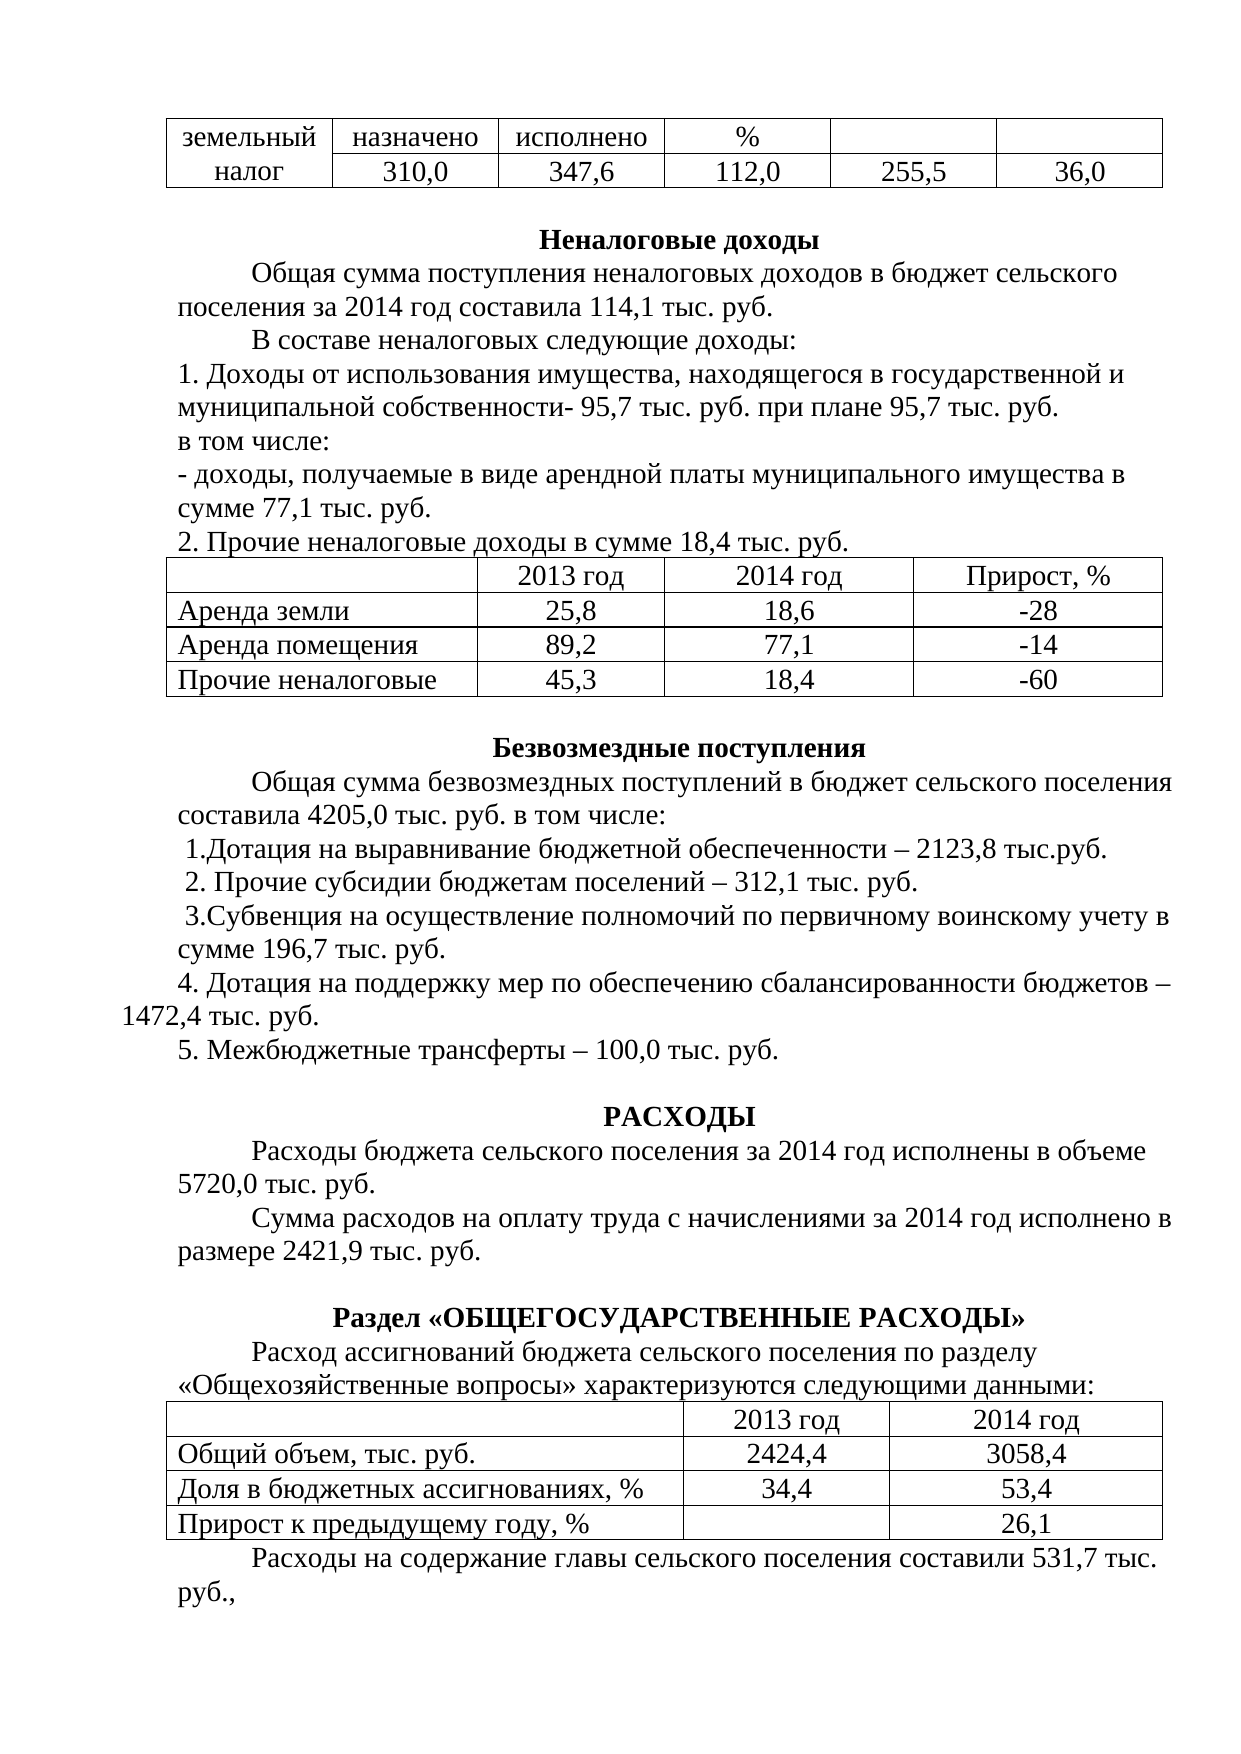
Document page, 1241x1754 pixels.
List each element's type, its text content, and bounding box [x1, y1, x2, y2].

table_cell [997, 119, 1162, 153]
text 4. Дотация на поддержку мер по обеспечению сбалансированности бюджетов – 1472,4 тыс. руб. [121, 965, 1181, 1032]
text 1. Доходы от использования имущества, находящегося в государственной и муниципальной собственности- 95,7 тыс. руб. при плане 95,7 тыс. руб. [177, 356, 1181, 423]
text Расход ассигнований бюджета сельского поселения по разделу «Общехозяйственные вопросы» характеризуются следующими данными: [177, 1334, 1181, 1401]
table_header [167, 558, 477, 592]
table_cell Прочие неналоговые [167, 662, 477, 696]
text 2. Прочие неналоговые доходы в сумме 18,4 тыс. руб. [177, 524, 1181, 557]
table_cell 2424,4 [684, 1437, 889, 1470]
text РАСХОДЫ [177, 1099, 1181, 1133]
table_cell 25,8 [478, 593, 664, 626]
table_cell -60 [914, 662, 1162, 696]
text 1.Дотация на выравнивание бюджетной обеспеченности – 2123,8 тыс.руб. [177, 831, 1219, 864]
text - доходы, получаемые в виде арендной платы муниципального имущества в сумме 77,1 тыс. руб. [177, 457, 1181, 524]
text Общая сумма безвозмездных поступлений в бюджет сельского поселения составила 4205,0 тыс. руб. в том числе: [177, 764, 1181, 831]
table_header 2014 год [665, 558, 913, 592]
table_cell 112,0 [665, 154, 830, 187]
table_cell назначено [333, 119, 498, 153]
table_header [167, 1402, 683, 1436]
table_cell 3058,4 [890, 1437, 1162, 1470]
table_cell 18,4 [665, 662, 913, 696]
table_cell 34,4 [684, 1471, 889, 1505]
table_cell Аренда помещения [167, 628, 477, 661]
text Раздел «ОБЩЕГОСУДАРСТВЕННЫЕ РАСХОДЫ» [177, 1300, 1181, 1334]
table_cell 310,0 [333, 154, 498, 187]
text Расходы бюджета сельского поселения за 2014 год исполнены в объеме 5720,0 тыс. руб. [177, 1133, 1181, 1200]
table_cell [831, 119, 996, 153]
table_header 2014 год [890, 1402, 1162, 1436]
text Общая сумма поступления неналоговых доходов в бюджет сельского поселения за 2014 год составила 114,1 тыс. руб. [177, 255, 1181, 322]
text Безвозмездные поступления [177, 730, 1181, 764]
table_header 2013 год [684, 1402, 889, 1436]
table_cell Аренда земли [167, 593, 477, 626]
table_cell земельный налог [167, 119, 332, 187]
table_cell 347,6 [499, 154, 664, 187]
text Неналоговые доходы [177, 222, 1181, 255]
table_cell исполнено [499, 119, 664, 153]
table_cell 45,3 [478, 662, 664, 696]
table_cell -14 [914, 628, 1162, 661]
text 3.Субвенция на осуществление полномочий по первичному воинскому учету в сумме 196,7 тыс. руб. [177, 898, 1181, 965]
text 5. Межбюджетные трансферты – 100,0 тыс. руб. [121, 1032, 1181, 1066]
table_header 2013 год [478, 558, 664, 592]
text Сумма расходов на оплату труда с начислениями за 2014 год исполнено в размере 2421,9 тыс. руб. [177, 1200, 1181, 1267]
table_cell Доля в бюджетных ассигнованиях, % [167, 1471, 683, 1505]
table_cell 18,6 [665, 593, 913, 626]
text в том числе: [177, 423, 1181, 457]
table_cell Общий объем, тыс. руб. [167, 1437, 683, 1470]
text Расходы на содержание главы сельского поселения составили 531,7 тыс. руб., [177, 1540, 1181, 1607]
table_cell [684, 1506, 889, 1539]
table_header Прирост, % [914, 558, 1162, 592]
table_cell 255,5 [831, 154, 996, 187]
text 2. Прочие субсидии бюджетам поселений – 312,1 тыс. руб. [177, 864, 1181, 898]
table_cell 89,2 [478, 628, 664, 661]
table_cell 26,1 [890, 1506, 1162, 1539]
table_cell -28 [914, 593, 1162, 626]
table_cell 77,1 [665, 628, 913, 661]
text В составе неналоговых следующие доходы: [177, 322, 1181, 356]
table_cell 53,4 [890, 1471, 1162, 1505]
table_cell % [665, 119, 830, 153]
table_cell 36,0 [997, 154, 1162, 187]
table_cell Прирост к предыдущему году, % [167, 1506, 683, 1539]
